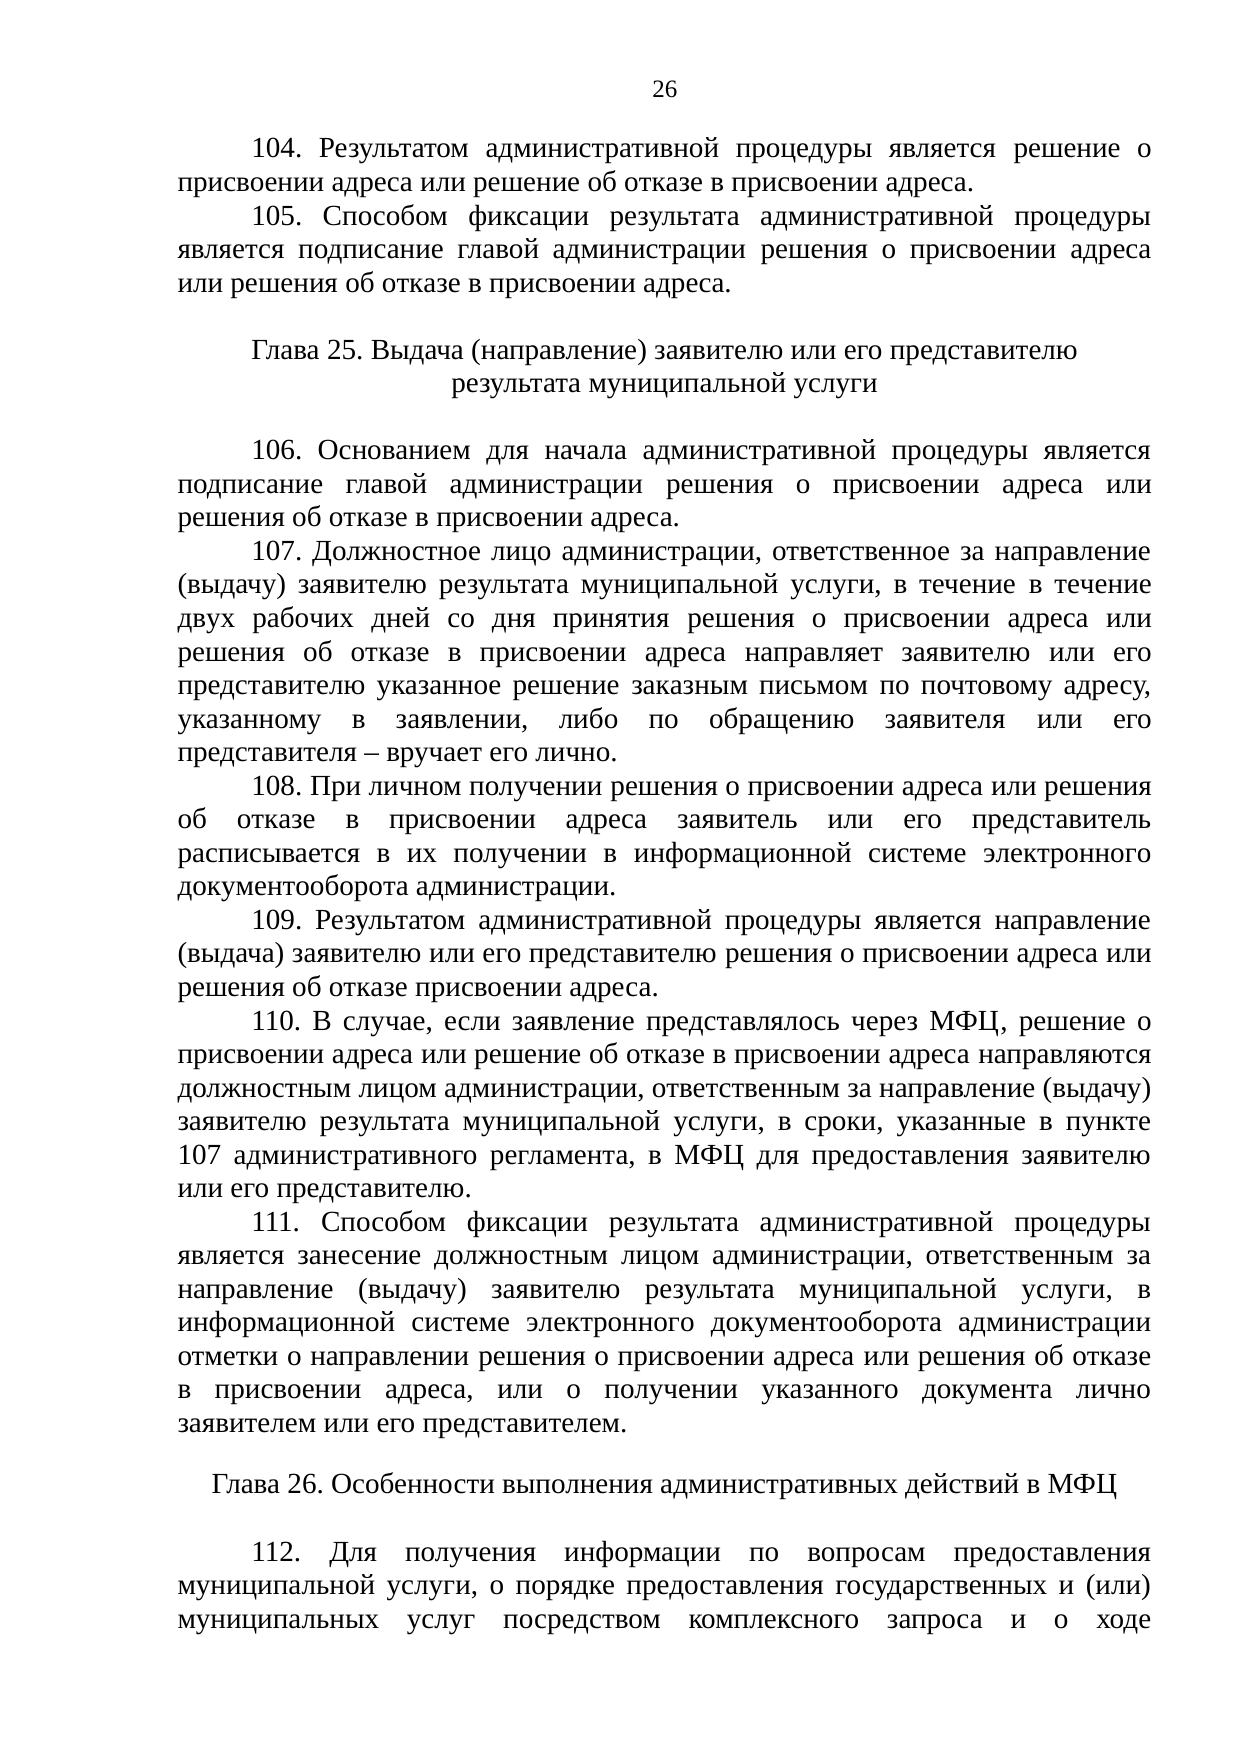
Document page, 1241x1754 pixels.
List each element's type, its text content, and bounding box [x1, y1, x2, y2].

text 107. Должностное лицо администрации, ответственное за направление (выдачу) заявителю результата муниципальной услуги, в течение в течение двух рабочих дней со дня принятия решения о присвоении адреса или решения об отказе в присвоении адреса направляет заявителю или его представителю указанное решение заказным письмом по почтовому адресу, указанному в заявлении, либо по обращению заявителя или его представителя – вручает его лично. [177, 533, 1152, 768]
text 108. При личном получении решения о присвоении адреса или решения об отказе в присвоении адреса заявитель или его представитель расписывается в их получении в информационной системе электронного документооборота администрации. [177, 768, 1152, 902]
text Глава 26. Особенности выполнения административных действий в МФЦ [177, 1467, 1152, 1500]
text 105. Способом фиксации результата административной процедуры является подписание главой администрации решения о присвоении адреса или решения об отказе в присвоении адреса. [177, 198, 1152, 298]
text 106. Основанием для начала административной процедуры является подписание главой администрации решения о присвоении адреса или решения об отказе в присвоении адреса. [177, 432, 1152, 533]
text 109. Результатом административной процедуры является направление (выдача) заявителю или его представителю решения о присвоении адреса или решения об отказе присвоении адреса. [177, 902, 1152, 1003]
text 111. Способом фиксации результата административной процедуры является занесение должностным лицом администрации, ответственным за направление (выдачу) заявителю результата муниципальной услуги, в информационной системе электронного документооборота администрации отметки о направлении решения о присвоении адреса или решения об отказе в присвоении адреса, или о получении указанного документа лично заявителем или его представителем. [177, 1204, 1152, 1439]
text 104. Результатом административной процедуры является решение о присвоении адреса или решение об отказе в присвоении адреса. [177, 131, 1152, 198]
text 110. В случае, если заявление представлялось через МФЦ, решение о присвоении адреса или решение об отказе в присвоении адреса направляются должностным лицом администрации, ответственным за направление (выдачу) заявителю результата муниципальной услуги, в сроки, указанные в пункте 107 административного регламента, в МФЦ для предоставления заявителю или его представителю. [177, 1003, 1152, 1204]
text результата муниципальной услуги [177, 365, 1152, 399]
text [177, 1534, 1152, 1634]
text Глава 25. Выдача (направление) заявителю или его представителю [177, 332, 1152, 365]
